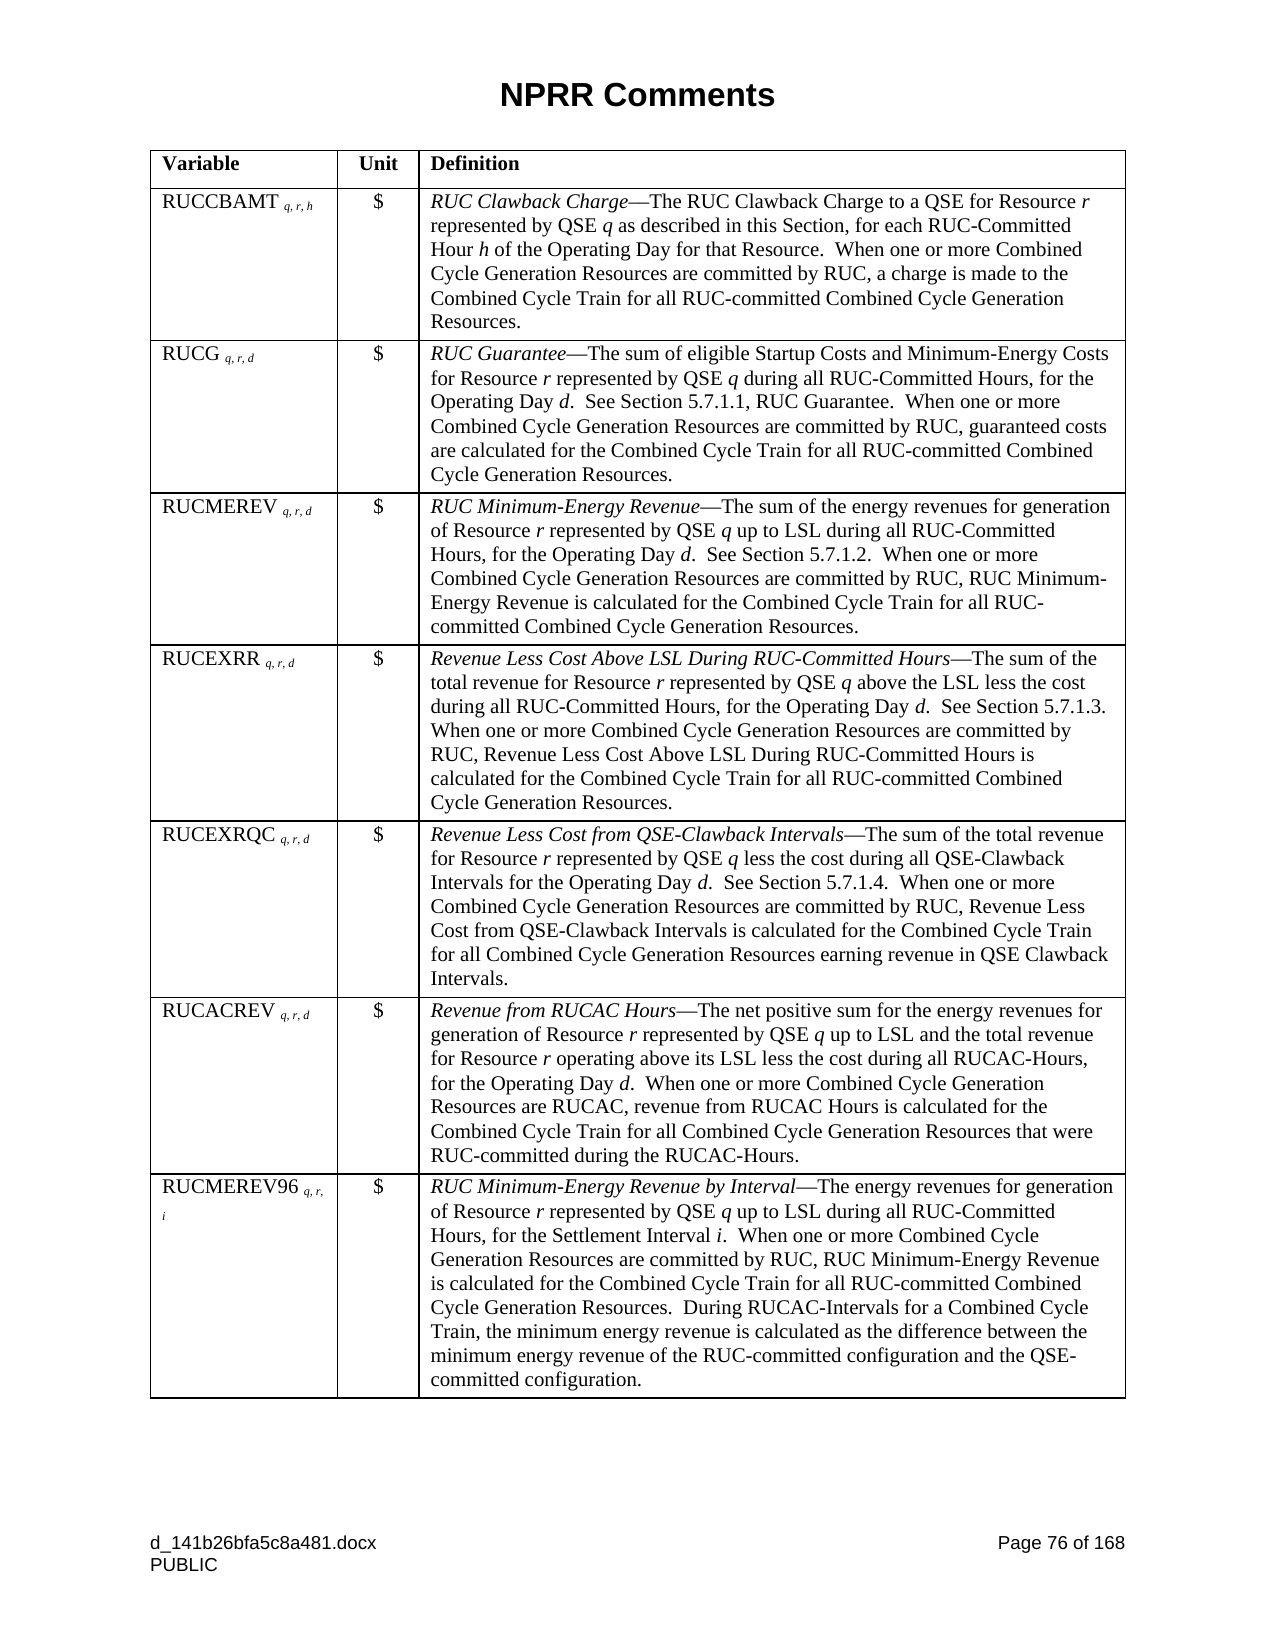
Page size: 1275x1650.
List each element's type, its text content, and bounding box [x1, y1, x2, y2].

table_cell RUCEXRR q, r, d [151, 646, 337, 820]
table_cell Revenue Less Cost Above LSL During RUC-Committed Hours—The sum of the total revenue for Resource r represented by QSE q above the LSL less the cost during all RUC-Committed Hours, for the Operating Day d. See Section 5.7.1.3. When one or more Combined Cycle Generation Resources are committed by RUC, Revenue Less Cost Above LSL During RUC-Committed Hours is calculated for the Combined Cycle Train for all RUC-committed Combined Cycle Generation Resources. [420, 646, 1125, 820]
table_cell RUC Clawback Charge––The RUC Clawback Charge to a QSE for Resource r represented by QSE q as described in this Section, for each RUC-Committed Hour h of the Operating Day for that Resource. When one or more Combined Cycle Generation Resources are committed by RUC, a charge is made to the Combined Cycle Train for all RUC-committed Combined Cycle Generation Resources. [420, 189, 1125, 340]
table_cell $ [338, 494, 418, 644]
table_cell RUC Minimum-Energy Revenue by Interval—The energy revenues for generation of Resource r represented by QSE q up to LSL during all RUC-Committed Hours, for the Settlement Interval i. When one or more Combined Cycle Generation Resources are committed by RUC, RUC Minimum-Energy Revenue is calculated for the Combined Cycle Train for all RUC-committed Combined Cycle Generation Resources. During RUCAC-Intervals for a Combined Cycle Train, the minimum energy revenue is calculated as the difference between the minimum energy revenue of the RUC-committed configuration and the QSE-committed configuration. [420, 1175, 1125, 1397]
table_cell RUCMEREV q, r, d [151, 494, 337, 644]
table_cell Revenue Less Cost from QSE-Clawback Intervals—The sum of the total revenue for Resource r represented by QSE q less the cost during all QSE-Clawback Intervals for the Operating Day d. See Section 5.7.1.4. When one or more Combined Cycle Generation Resources are committed by RUC, Revenue Less Cost from QSE-Clawback Intervals is calculated for the Combined Cycle Train for all Combined Cycle Generation Resources earning revenue in QSE Clawback Intervals. [420, 822, 1125, 997]
table_cell $ [338, 646, 418, 820]
table_header Definition [420, 151, 1125, 188]
table_cell RUCMEREV96 q, r, i [151, 1175, 337, 1397]
table_cell RUCEXRQC q, r, d [151, 822, 337, 997]
table_cell $ [338, 1175, 418, 1397]
table_cell RUCG q, r, d [151, 341, 337, 492]
table_cell $ [338, 341, 418, 492]
table_cell RUCACREV q, r, d [151, 998, 337, 1173]
table_header Variable [151, 151, 337, 188]
table_cell Revenue from RUCAC Hours—The net positive sum for the energy revenues for generation of Resource r represented by QSE q up to LSL and the total revenue for Resource r operating above its LSL less the cost during all RUCAC-Hours, for the Operating Day d. When one or more Combined Cycle Generation Resources are RUCAC, revenue from RUCAC Hours is calculated for the Combined Cycle Train for all Combined Cycle Generation Resources that were RUC-committed during the RUCAC-Hours. [420, 998, 1125, 1173]
table_cell $ [338, 189, 418, 340]
table_cell RUC Minimum-Energy Revenue—The sum of the energy revenues for generation of Resource r represented by QSE q up to LSL during all RUC-Committed Hours, for the Operating Day d. See Section 5.7.1.2. When one or more Combined Cycle Generation Resources are committed by RUC, RUC Minimum-Energy Revenue is calculated for the Combined Cycle Train for all RUC-committed Combined Cycle Generation Resources. [420, 494, 1125, 644]
table_cell RUC Guarantee—The sum of eligible Startup Costs and Minimum-Energy Costs for Resource r represented by QSE q during all RUC-Committed Hours, for the Operating Day d. See Section 5.7.1.1, RUC Guarantee. When one or more Combined Cycle Generation Resources are committed by RUC, guaranteed costs are calculated for the Combined Cycle Train for all RUC-committed Combined Cycle Generation Resources. [420, 341, 1125, 492]
table_cell RUCCBAMT q, r, h [151, 189, 337, 340]
table_header Unit [338, 151, 418, 188]
table_cell $ [338, 998, 418, 1173]
table_cell $ [338, 822, 418, 997]
